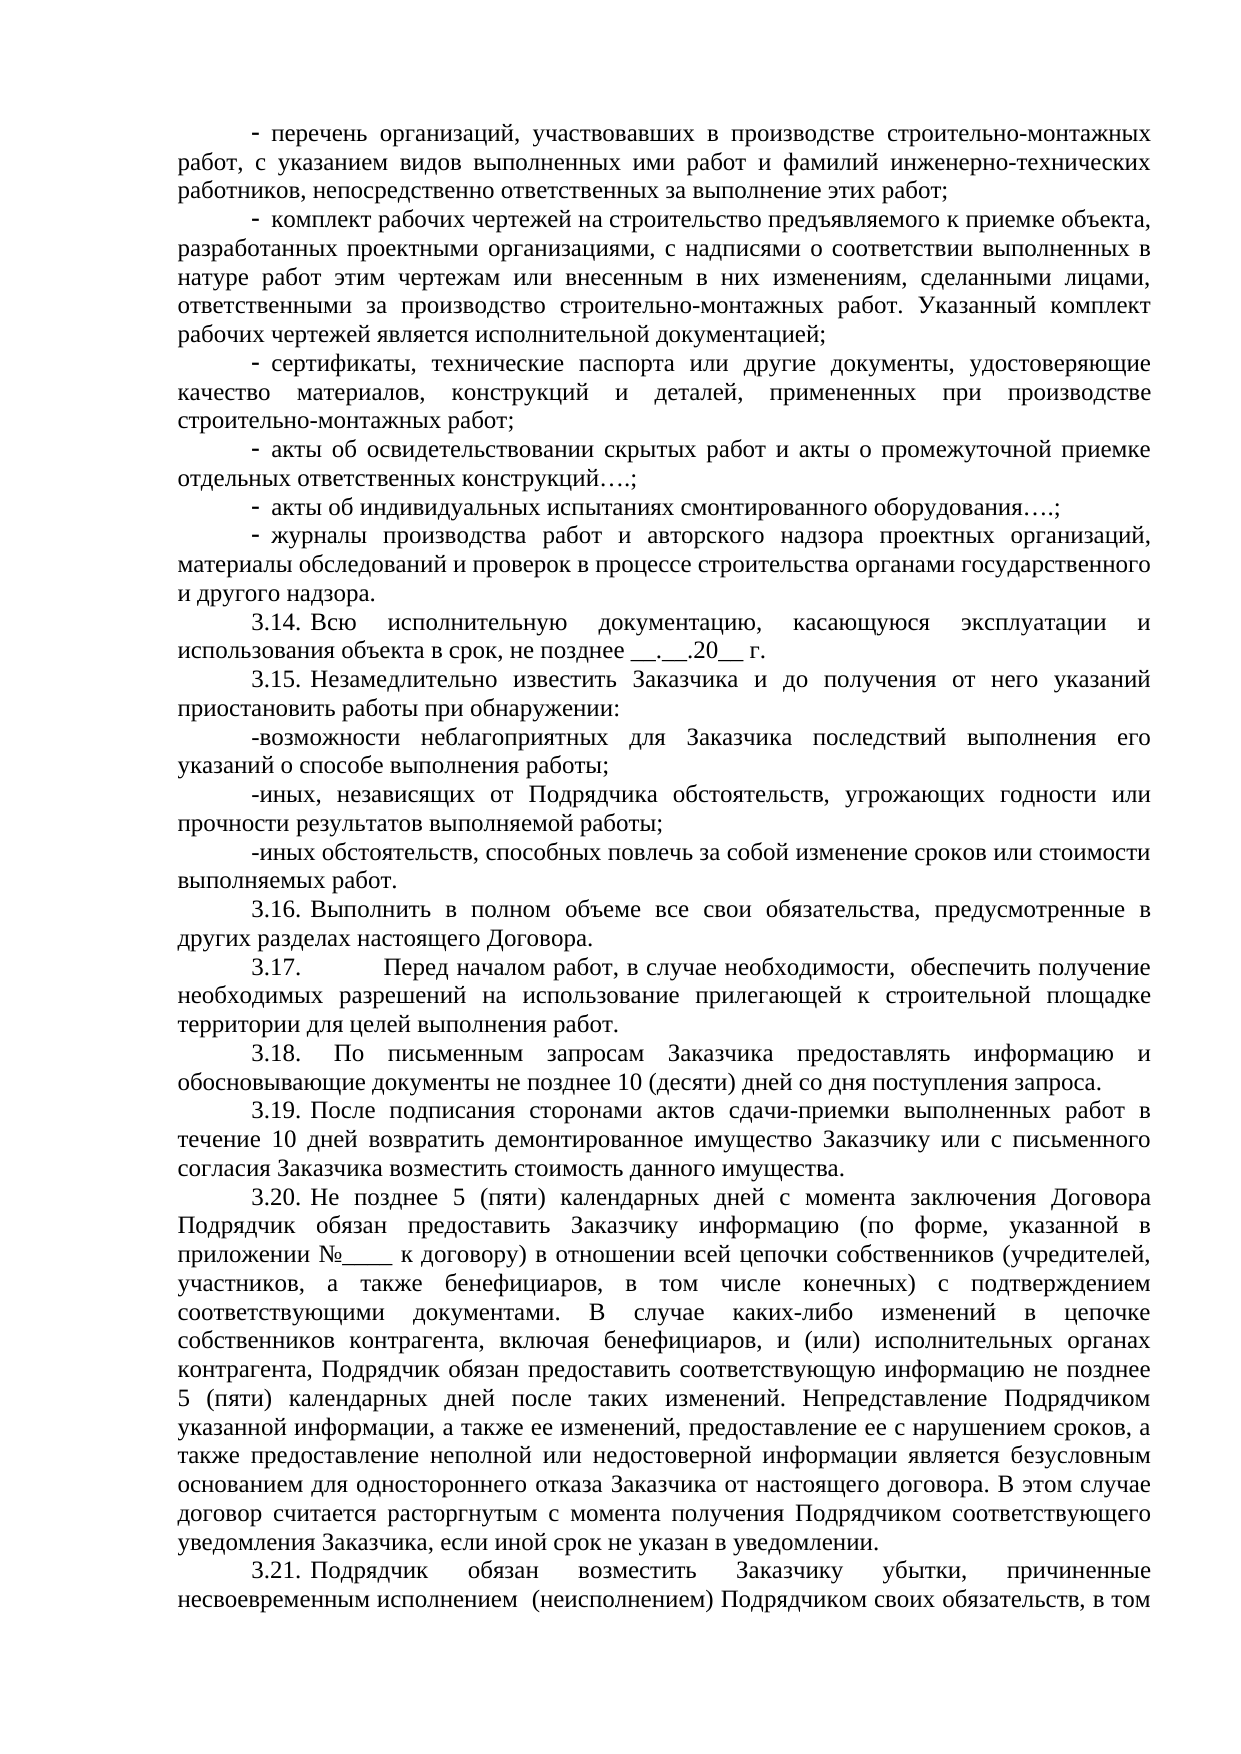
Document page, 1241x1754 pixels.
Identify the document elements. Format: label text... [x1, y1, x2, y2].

list сертификаты, технические паспорта или другие документы, удостоверяющие качество материалов, конструкций и деталей, примененных при производстве строительно-монтажных работ; [177, 348, 1152, 434]
list Не позднее 5 (пяти) календарных дней с момента заключения Договора Подрядчик обязан предоставить Заказчику информацию (по форме, указанной в приложении №____ к договору) в отношении всей цепочки собственников (учредителей, участников, а также бенефициаров, в том числе конечных) с подтверждением соответствующими документами. В случае каких-либо изменений в цепочке собственников контрагента, включая бенефициаров, и (или) исполнительных органах контрагента, Подрядчик обязан предоставить соответствующую информацию не позднее 5 (пяти) календарных дней после таких изменений. Непредставление Подрядчиком указанной информации, а также ее изменений, предоставление ее с нарушением сроков, а также предоставление неполной или недостоверной информации является безусловным основанием для одностороннего отказа Заказчика от настоящего договора. В этом случае договор считается расторгнутым с момента получения Подрядчиком соответствующего уведомления Заказчика, если иной срок не указан в уведомлении. [177, 1182, 1152, 1556]
list Незамедлительно известить Заказчика и до получения от него указаний приостановить работы при обнаружении: [177, 664, 1152, 722]
text -возможности неблагоприятных для Заказчика последствий выполнения его указаний о способе выполнения работы; [177, 722, 1152, 779]
list Перед началом работ, в случае необходимости, обеспечить получение необходимых разрешений на использование прилегающей к строительной площадке территории для целей выполнения работ. [177, 952, 1152, 1038]
list После подписания сторонами актов сдачи-приемки выполненных работ в течение 10 дней возвратить демонтированное имущество Заказчику или с письменного согласия Заказчика возместить стоимость данного имущества. [177, 1096, 1152, 1182]
list Всю исполнительную документацию, касающуюся эксплуатации и использования объекта в срок, не позднее __.__.20__ г. [177, 607, 1152, 664]
text -иных обстоятельств, способных повлечь за собой изменение сроков или стоимости выполняемых работ. [177, 837, 1152, 894]
list По письменным запросам Заказчика предоставлять информацию и обосновывающие документы не позднее 10 (десяти) дней со дня поступления запроса. [177, 1038, 1152, 1096]
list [177, 1556, 1152, 1613]
list журналы производства работ и авторского надзора проектных организаций, материалы обследований и проверок в процессе строительства органами государственного и другого надзора. [177, 521, 1152, 607]
list комплект рабочих чертежей на строительство предъявляемого к приемке объекта, разработанных проектными организациями, с надписями о соответствии выполненных в натуре работ этим чертежам или внесенным в них изменениям, сделанными лицами, ответственными за производство строительно-монтажных работ. Указанный комплект рабочих чертежей является исполнительной документацией; [177, 204, 1152, 348]
list перечень организаций, участвовавших в производстве строительно-монтажных работ, с указанием видов выполненных ими работ и фамилий инженерно-технических работников, непосредственно ответственных за выполнение этих работ; [177, 118, 1152, 204]
text -иных, независящих от Подрядчика обстоятельств, угрожающих годности или прочности результатов выполняемой работы; [177, 779, 1152, 837]
list Выполнить в полном объеме все свои обязательства, предусмотренные в других разделах настоящего Договора. [177, 894, 1152, 952]
list акты об освидетельствовании скрытых работ и акты о промежуточной приемке отдельных ответственных конструкций….; [177, 434, 1152, 492]
list акты об индивидуальных испытаниях смонтированного оборудования….; [177, 492, 1152, 521]
